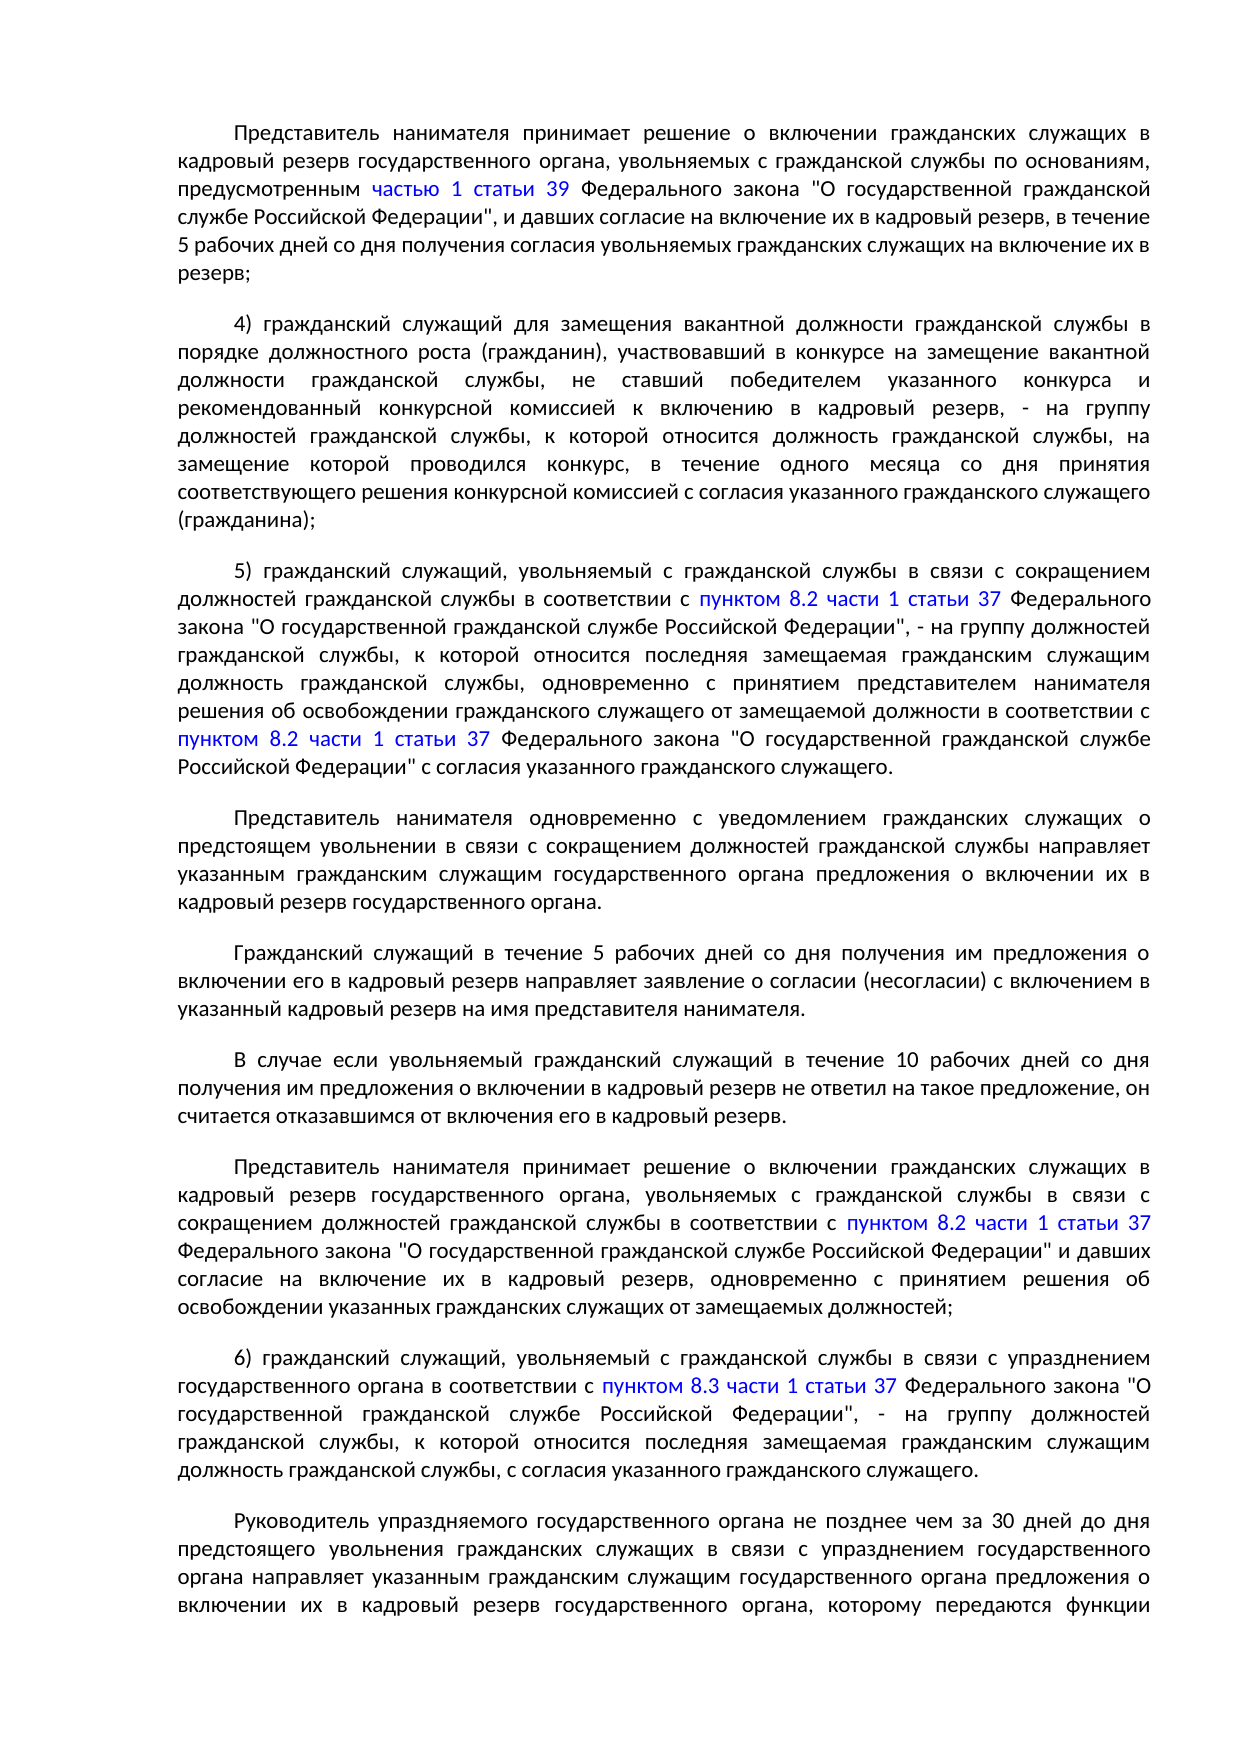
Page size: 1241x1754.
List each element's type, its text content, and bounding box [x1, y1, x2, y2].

text 4) гражданский служащий для замещения вакантной должности гражданской службы в порядке должностного роста (гражданин), участвовавший в конкурсе на замещение вакантной должности гражданской службы, не ставший победителем указанного конкурса и рекомендованный конкурсной комиссией к включению в кадровый резерв, - на группу должностей гражданской службы, к которой относится должность гражданской службы, на замещение которой проводился конкурс, в течение одного месяца со дня принятия соответствующего решения конкурсной комиссией с согласия указанного гражданского служащего (гражданина); [177, 309, 1152, 533]
text Представитель нанимателя принимает решение о включении гражданских служащих в кадровый резерв государственного органа, увольняемых с гражданской службы по основаниям, предусмотренным частью 1 статьи 39 Федерального закона "О государственной гражданской службе Российской Федерации", и давших согласие на включение их в кадровый резерв, в течение 5 рабочих дней со дня получения согласия увольняемых гражданских служащих на включение их в резерв; [177, 118, 1152, 286]
text 5) гражданский служащий, увольняемый с гражданской службы в связи с сокращением должностей гражданской службы в соответствии с пунктом 8.2 части 1 статьи 37 Федерального закона "О государственной гражданской службе Российской Федерации", - на группу должностей гражданской службы, к которой относится последняя замещаемая гражданским служащим должность гражданской службы, одновременно с принятием представителем нанимателя решения об освобождении гражданского служащего от замещаемой должности в соответствии с пунктом 8.2 части 1 статьи 37 Федерального закона "О государственной гражданской службе Российской Федерации" с согласия указанного гражданского служащего. [177, 556, 1152, 780]
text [177, 1506, 1152, 1618]
text Гражданский служащий в течение 5 рабочих дней со дня получения им предложения о включении его в кадровый резерв направляет заявление о согласии (несогласии) с включением в указанный кадровый резерв на имя представителя нанимателя. [177, 938, 1152, 1022]
text Представитель нанимателя принимает решение о включении гражданских служащих в кадровый резерв государственного органа, увольняемых с гражданской службы в связи с сокращением должностей гражданской службы в соответствии с пунктом 8.2 части 1 статьи 37 Федерального закона "О государственной гражданской службе Российской Федерации" и давших согласие на включение их в кадровый резерв, одновременно с принятием решения об освобождении указанных гражданских служащих от замещаемых должностей; [177, 1152, 1152, 1320]
text 6) гражданский служащий, увольняемый с гражданской службы в связи с упразднением государственного органа в соответствии с пунктом 8.3 части 1 статьи 37 Федерального закона "О государственной гражданской службе Российской Федерации", - на группу должностей гражданской службы, к которой относится последняя замещаемая гражданским служащим должность гражданской службы, с согласия указанного гражданского служащего. [177, 1343, 1152, 1483]
text Представитель нанимателя одновременно с уведомлением гражданских служащих о предстоящем увольнении в связи с сокращением должностей гражданской службы направляет указанным гражданским служащим государственного органа предложения о включении их в кадровый резерв государственного органа. [177, 803, 1152, 915]
text В случае если увольняемый гражданский служащий в течение 10 рабочих дней со дня получения им предложения о включении в кадровый резерв не ответил на такое предложение, он считается отказавшимся от включения его в кадровый резерв. [177, 1045, 1152, 1129]
